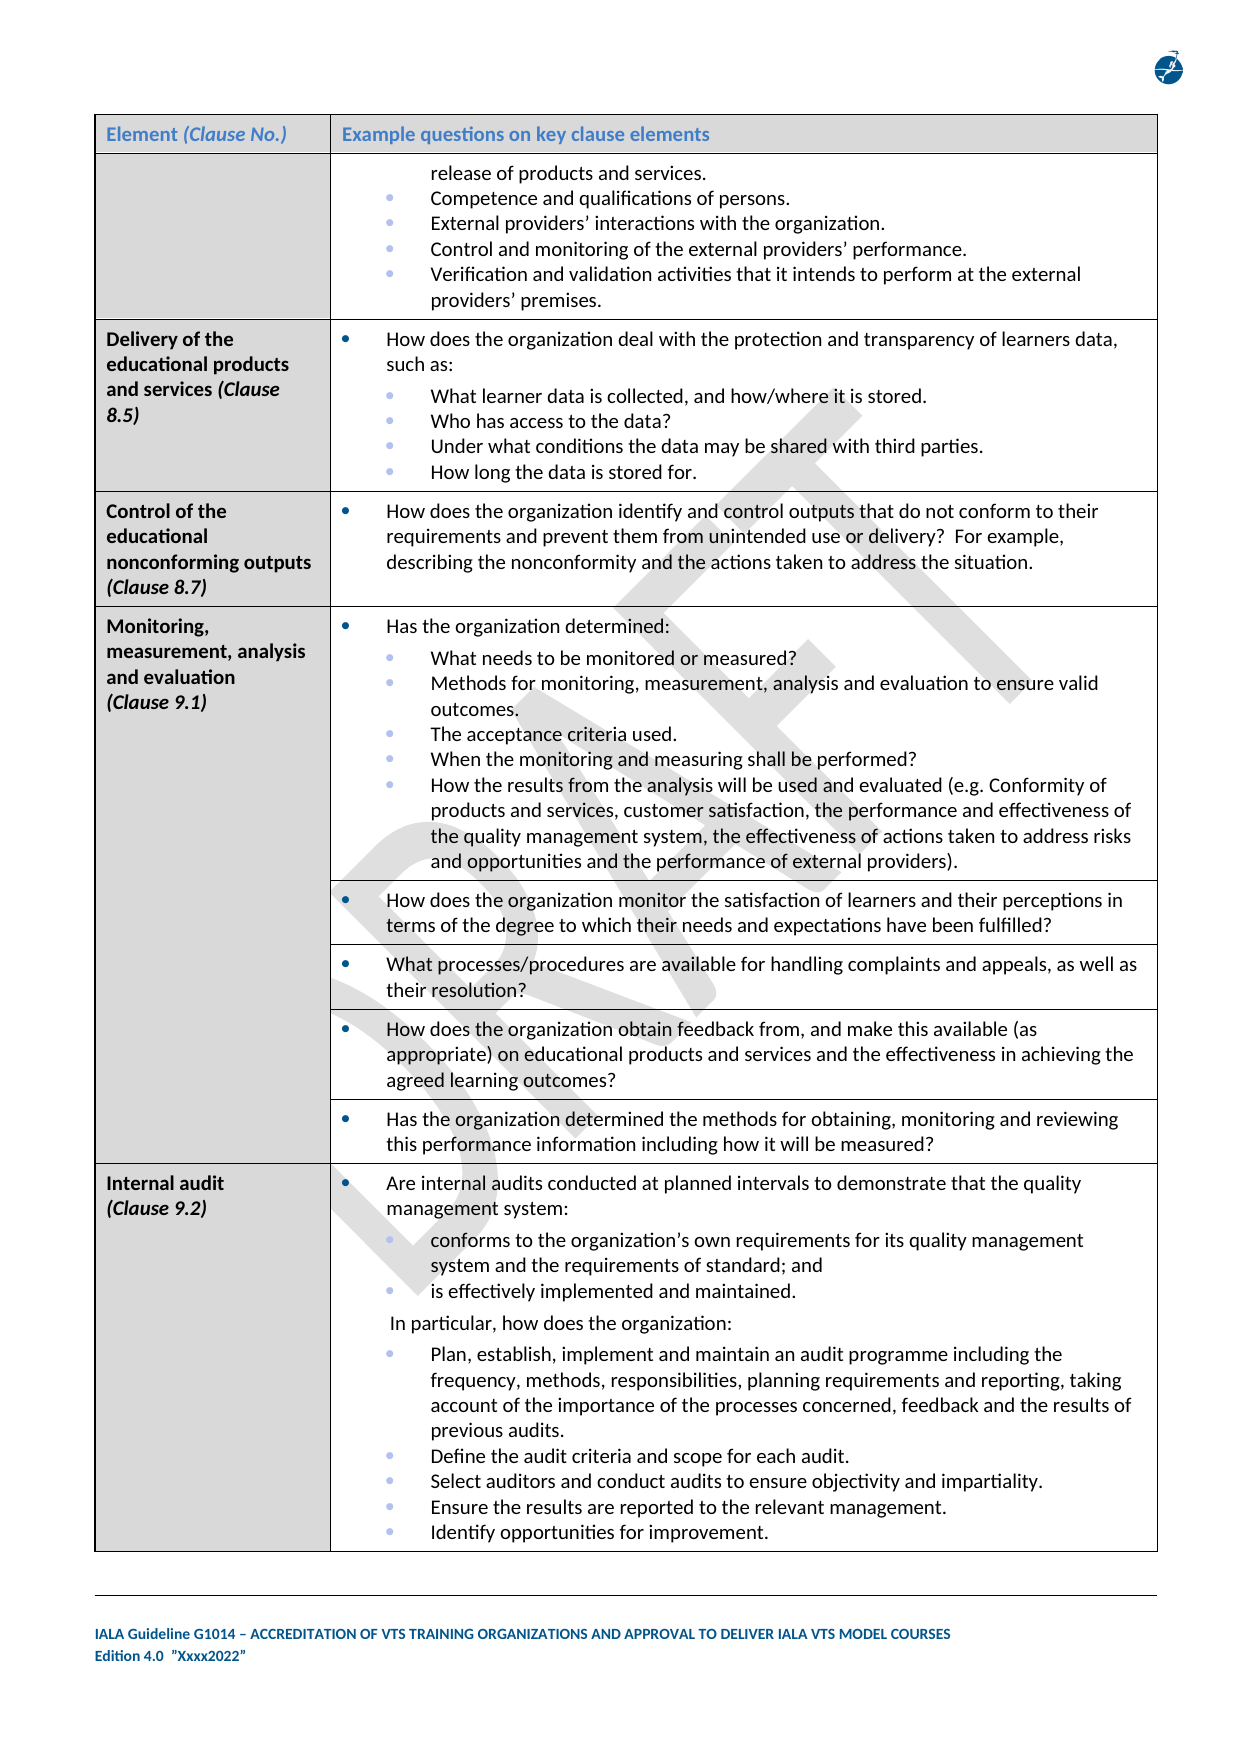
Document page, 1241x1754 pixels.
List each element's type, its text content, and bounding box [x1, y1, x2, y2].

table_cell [331, 1164, 1157, 1551]
table_cell Monitoring, measurement, analysis and evaluation (Clause 9.1) [96, 607, 330, 1163]
table_cell What processes/procedures are available for handling complaints and appeals, as well as their resolution? [331, 945, 1157, 1009]
table_header Element (Clause No.) [96, 115, 330, 152]
table_cell How does the organization identify and control outputs that do not conform to their requirements and prevent them from unintended use or delivery? For example, describing the nonconformity and the actions taken to address the situation. [331, 492, 1157, 606]
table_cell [331, 154, 1157, 318]
table_cell Internal audit (Clause 9.2) [96, 1164, 330, 1551]
table_cell Control of the educational nonconforming outputs (Clause 8.7) [96, 492, 330, 606]
table_cell How does the organization obtain feedback from, and make this available (as appropriate) on educational products and services and the effectiveness in achieving the agreed learning outcomes? [331, 1010, 1157, 1098]
table_cell Has the organization determined the methods for obtaining, monitoring and reviewing this performance information including how it will be measured? [331, 1100, 1157, 1163]
table_cell How does the organization monitor the satisfaction of learners and their perceptions in terms of the degree to which their needs and expectations have been fulfilled? [331, 881, 1157, 944]
table_header Example questions on key clause elements [331, 115, 1157, 152]
table_cell Delivery of the educational products and services (Clause 8.5) [96, 320, 330, 491]
table_cell How does the organization deal with the protection and transparency of learners data, such as: What learner data is collected, and how/where it is stored. Who has access to the data? Under what conditions the data may be shared with third parties. How long the data is stored for. [331, 320, 1157, 491]
table_cell Has the organization determined: What needs to be monitored or measured? Methods for monitoring, measurement, analysis and evaluation to ensure valid outcomes. The acceptance criteria used. When the monitoring and measuring shall be performed? How the results from the analysis will be used and evaluated (e.g. Conformity of products and services, customer satisfaction, the performance and effectiveness of the quality management system, the effectiveness of actions taken to address risks and opportunities and the performance of external providers). [331, 607, 1157, 880]
picture [1123, 0, 1241, 119]
